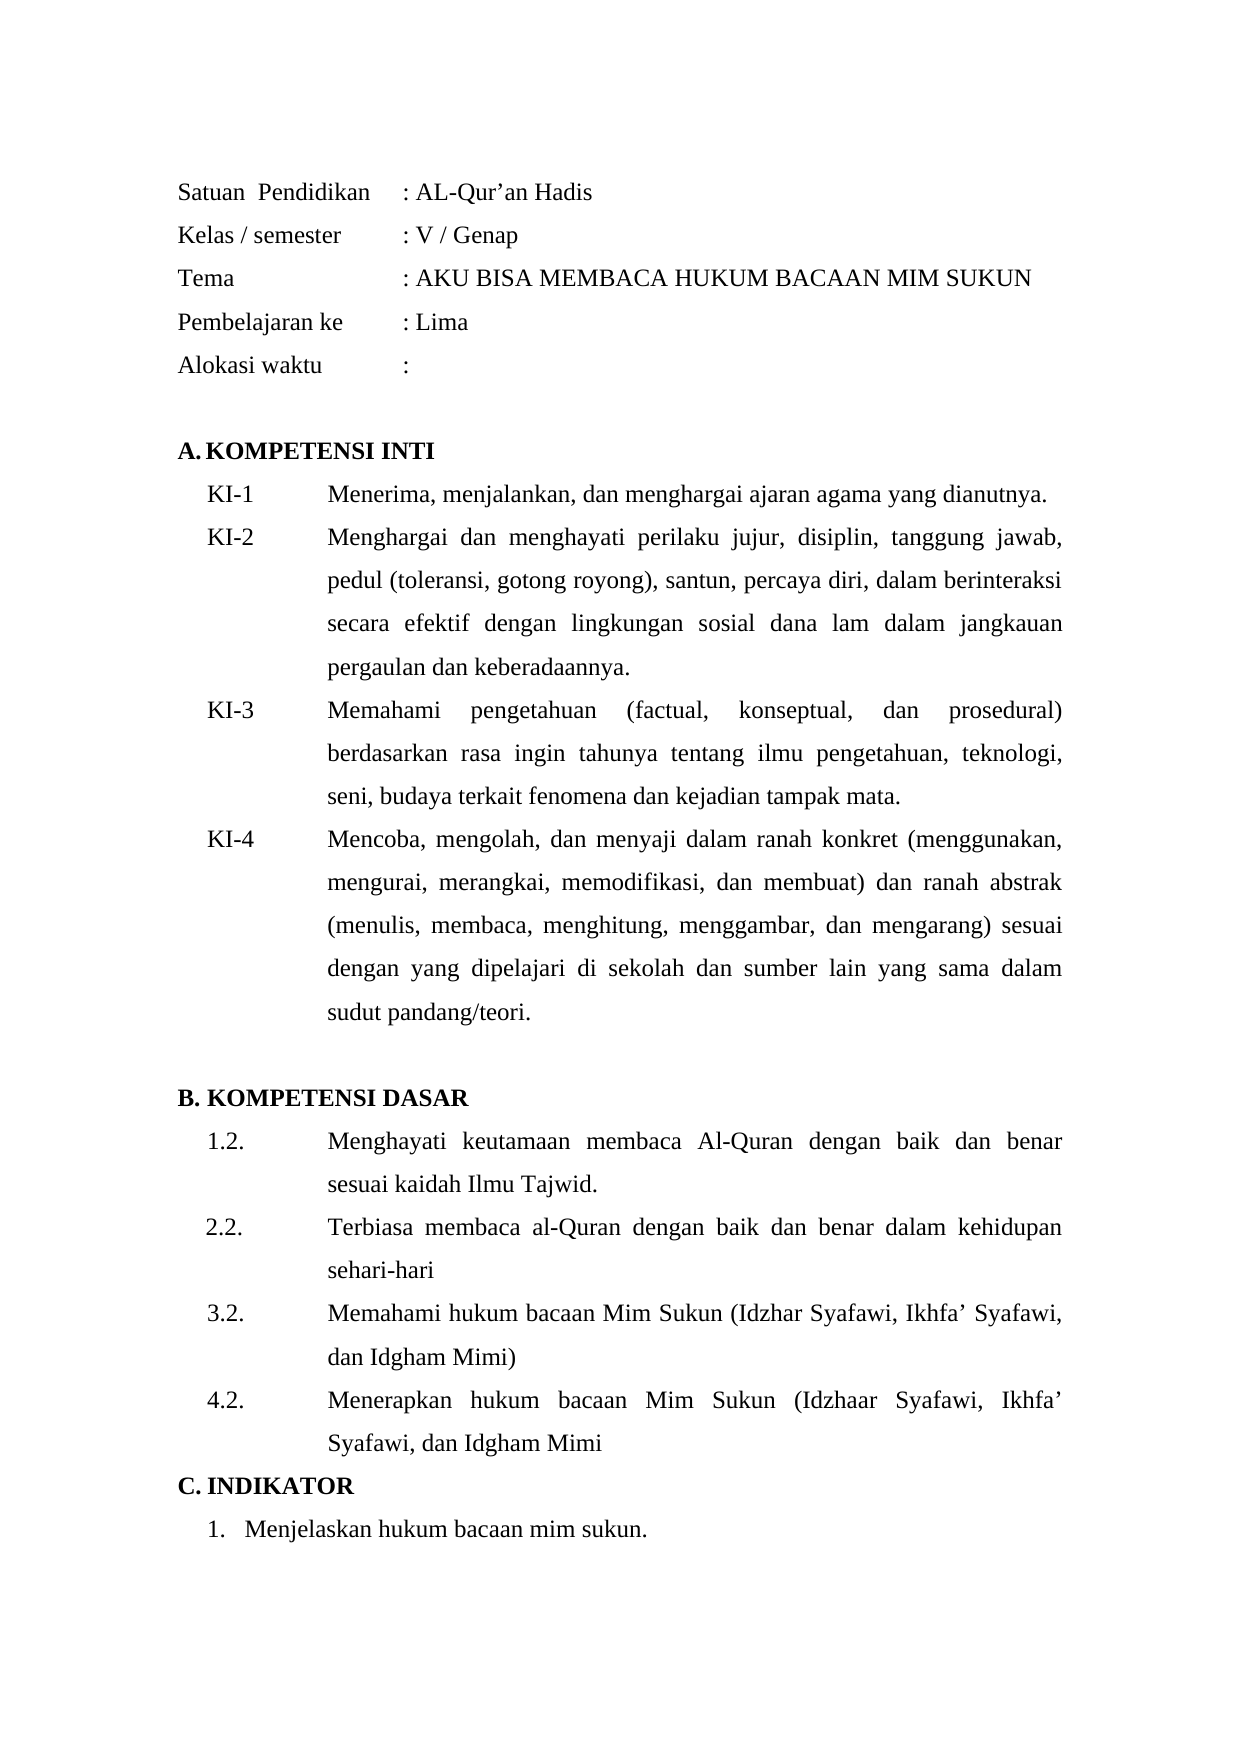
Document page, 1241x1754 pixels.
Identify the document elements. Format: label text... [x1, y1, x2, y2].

list KI-4 Mencoba, mengolah, dan menyaji dalam ranah konkret (menggunakan, mengurai, merangkai, memodifikasi, dan membuat) dan ranah abstrak (menulis, membaca, menghitung, menggambar, dan mengarang) sesuai dengan yang dipelajari di sekolah dan sumber lain yang sama dalam sudut pandang/teori. [207, 824, 1063, 1025]
text 2.2. Terbiasa membaca al-Quran dengan baik dan benar dalam kehidupan sehari-hari [205, 1212, 1063, 1284]
text Pembelajaran ke : Lima [177, 307, 1063, 335]
list Menghayati keutamaan membaca Al-Quran dengan baik dan benar sesuai kaidah Ilmu Tajwid. [207, 1126, 1063, 1198]
list KOMPETENSI INTI [177, 436, 1063, 465]
text Kelas / semester : V / Genap [177, 220, 1063, 249]
text Tema : AKU BISA MEMBACA HUKUM BACAAN MIM SUKUN [177, 263, 1063, 292]
text Alokasi waktu : [177, 350, 1063, 378]
text 3.2. Memahami hukum bacaan Mim Sukun (Idzhar Syafawi, Ikhfa’ Syafawi, dan Idgham Mimi) [207, 1298, 1063, 1370]
list KOMPETENSI DASAR [177, 1083, 1063, 1112]
text Satuan Pendidikan : AL-Qur’an Hadis [177, 177, 1063, 206]
list Menjelaskan hukum bacaan mim sukun. [207, 1514, 1063, 1543]
list KI-1 Menerima, menjalankan, dan menghargai ajaran agama yang dianutnya. [207, 479, 1063, 508]
text 4.2. Menerapkan hukum bacaan Mim Sukun (Idzhaar Syafawi, Ikhfa’ Syafawi, dan Idgham Mimi [207, 1385, 1063, 1457]
list KI-2 Menghargai dan menghayati perilaku jujur, disiplin, tanggung jawab, pedul (toleransi, gotong royong), santun, percaya diri, dalam berinteraksi secara efektif dengan lingkungan sosial dana lam dalam jangkauan pergaulan dan keberadaannya. [207, 522, 1063, 680]
list INDIKATOR [177, 1471, 1063, 1500]
list KI-3 Memahami pengetahuan (factual, konseptual, dan prosedural) berdasarkan rasa ingin tahunya tentang ilmu pengetahuan, teknologi, seni, budaya terkait fenomena dan kejadian tampak mata. [207, 695, 1063, 810]
